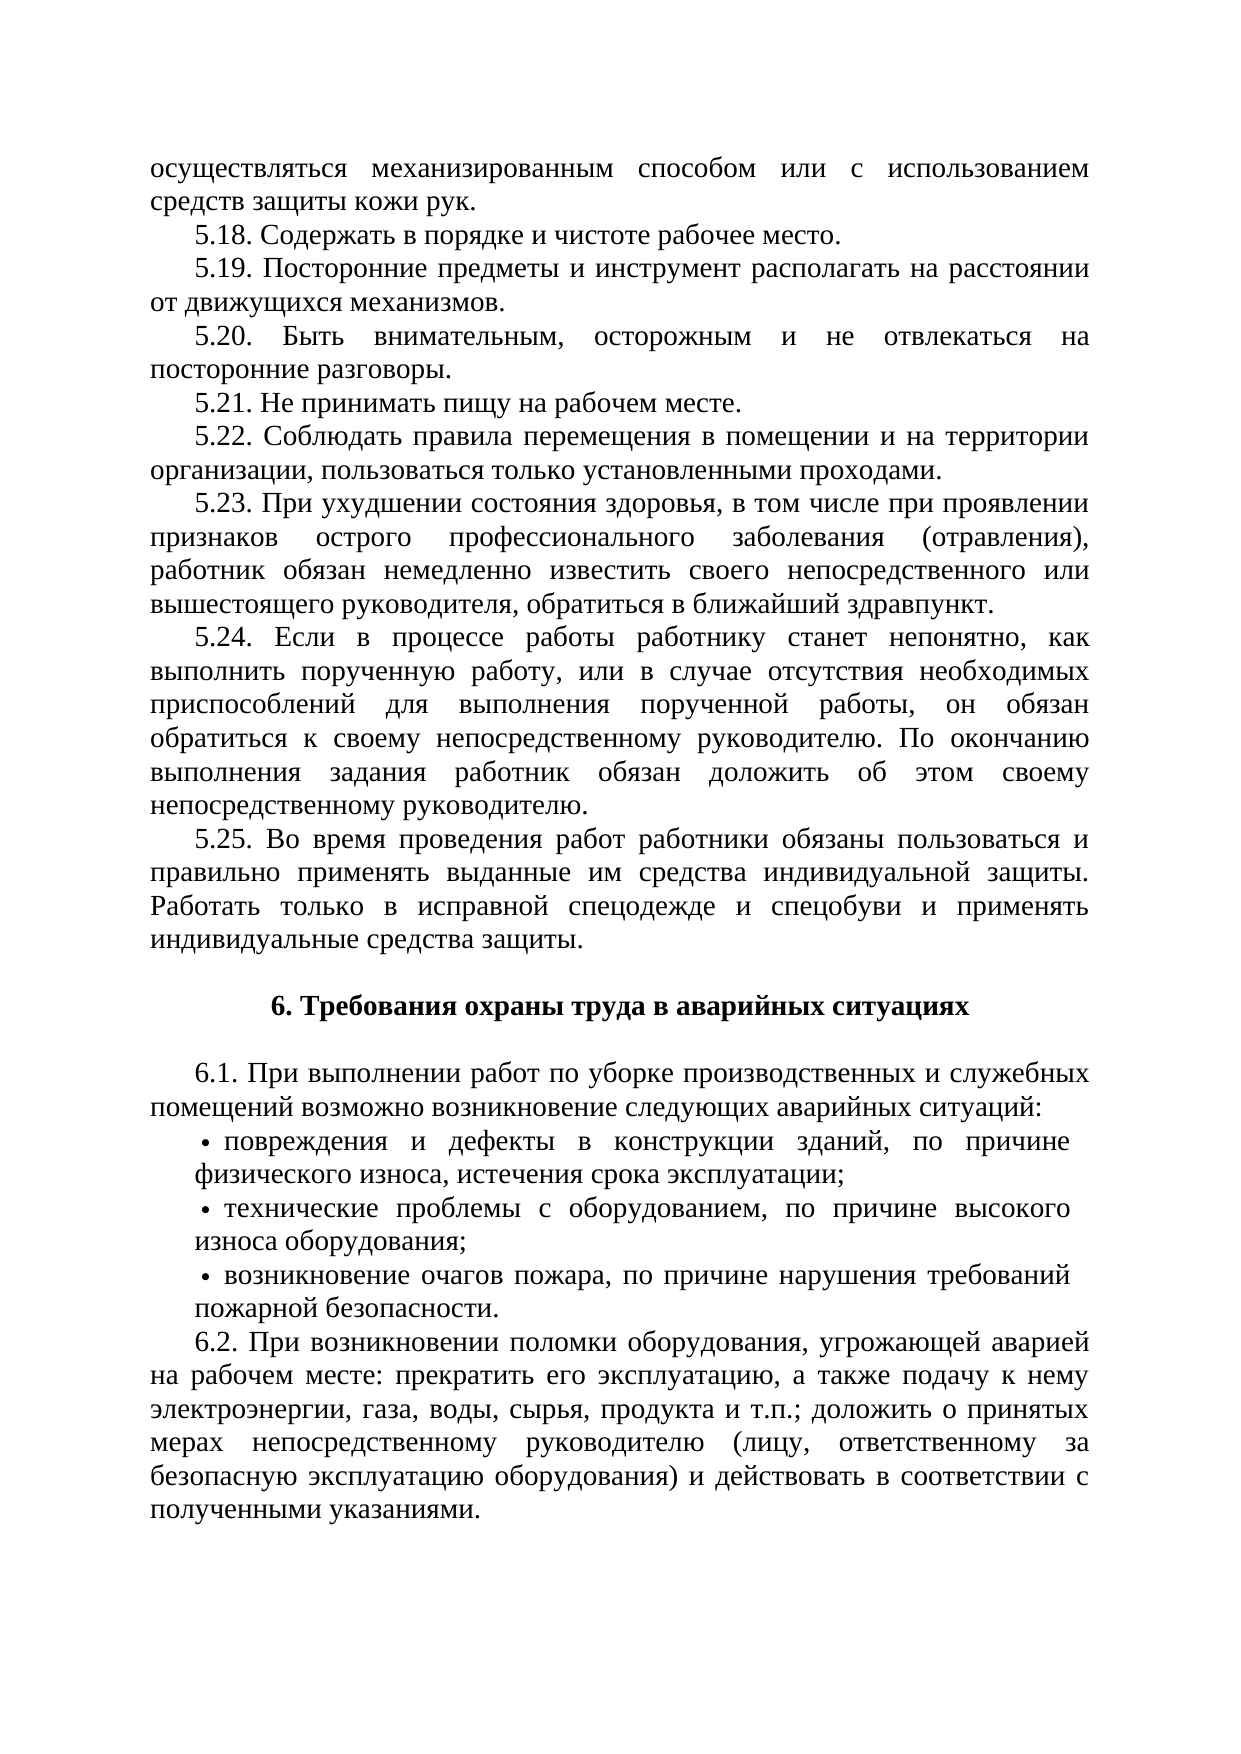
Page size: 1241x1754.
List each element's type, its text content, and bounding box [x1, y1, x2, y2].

text 5.23. При ухудшении состояния здоровья, в том числе при проявлении признаков острого профессионального заболевания (отравления), работник обязан немедленно известить своего непосредственного или вышестоящего руководителя, обратиться в ближайший здравпункт. [150, 485, 1090, 619]
text 5.21. Не принимать пищу на рабочем месте. [150, 385, 1090, 418]
list повреждения и дефекты в конструкции зданий, по причине физического износа, истечения срока эксплуатации; [194, 1123, 1071, 1190]
text 6.2. При возникновении поломки оборудования, угрожающей аварией на рабочем месте: прекратить его эксплуатацию, а также подачу к нему электроэнергии, газа, воды, сырья, продукта и т.п.; доложить о принятых мерах непосредственному руководителю (лицу, ответственному за безопасную эксплуатацию оборудования) и действовать в соответствии с полученными указаниями. [150, 1324, 1090, 1525]
text 5.22. Соблюдать правила перемещения в помещении и на территории организации, пользоваться только установленными проходами. [150, 418, 1090, 485]
text 5.25. Во время проведения работ работники обязаны пользоваться и правильно применять выданные им средства индивидуальной защиты. Работать только в исправной спецодежде и спецобуви и применять индивидуальные средства защиты. [150, 821, 1090, 955]
text 5.20. Быть внимательным, осторожным и не отвлекаться на посторонние разговоры. [150, 318, 1090, 385]
text 6. Требования охраны труда в аварийных ситуациях [150, 988, 1090, 1022]
text 5.19. Посторонние предметы и инструмент располагать на расстоянии от движущихся механизмов. [150, 251, 1090, 318]
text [150, 150, 1090, 217]
text 5.24. Если в процессе работы работнику станет непонятно, как выполнить порученную работу, или в случае отсутствия необходимых приспособлений для выполнения порученной работы, он обязан обратиться к своему непосредственному руководителю. По окончанию выполнения задания работник обязан доложить об этом своему непосредственному руководителю. [150, 619, 1090, 821]
text 5.18. Содержать в порядке и чистоте рабочее место. [150, 217, 1090, 251]
list возникновение очагов пожара, по причине нарушения требований пожарной безопасности. [194, 1257, 1071, 1324]
text 6.1. При выполнении работ по уборке производственных и служебных помещений возможно возникновение следующих аварийных ситуаций: [150, 1056, 1090, 1123]
list технические проблемы с оборудованием, по причине высокого износа оборудования; [194, 1190, 1071, 1257]
